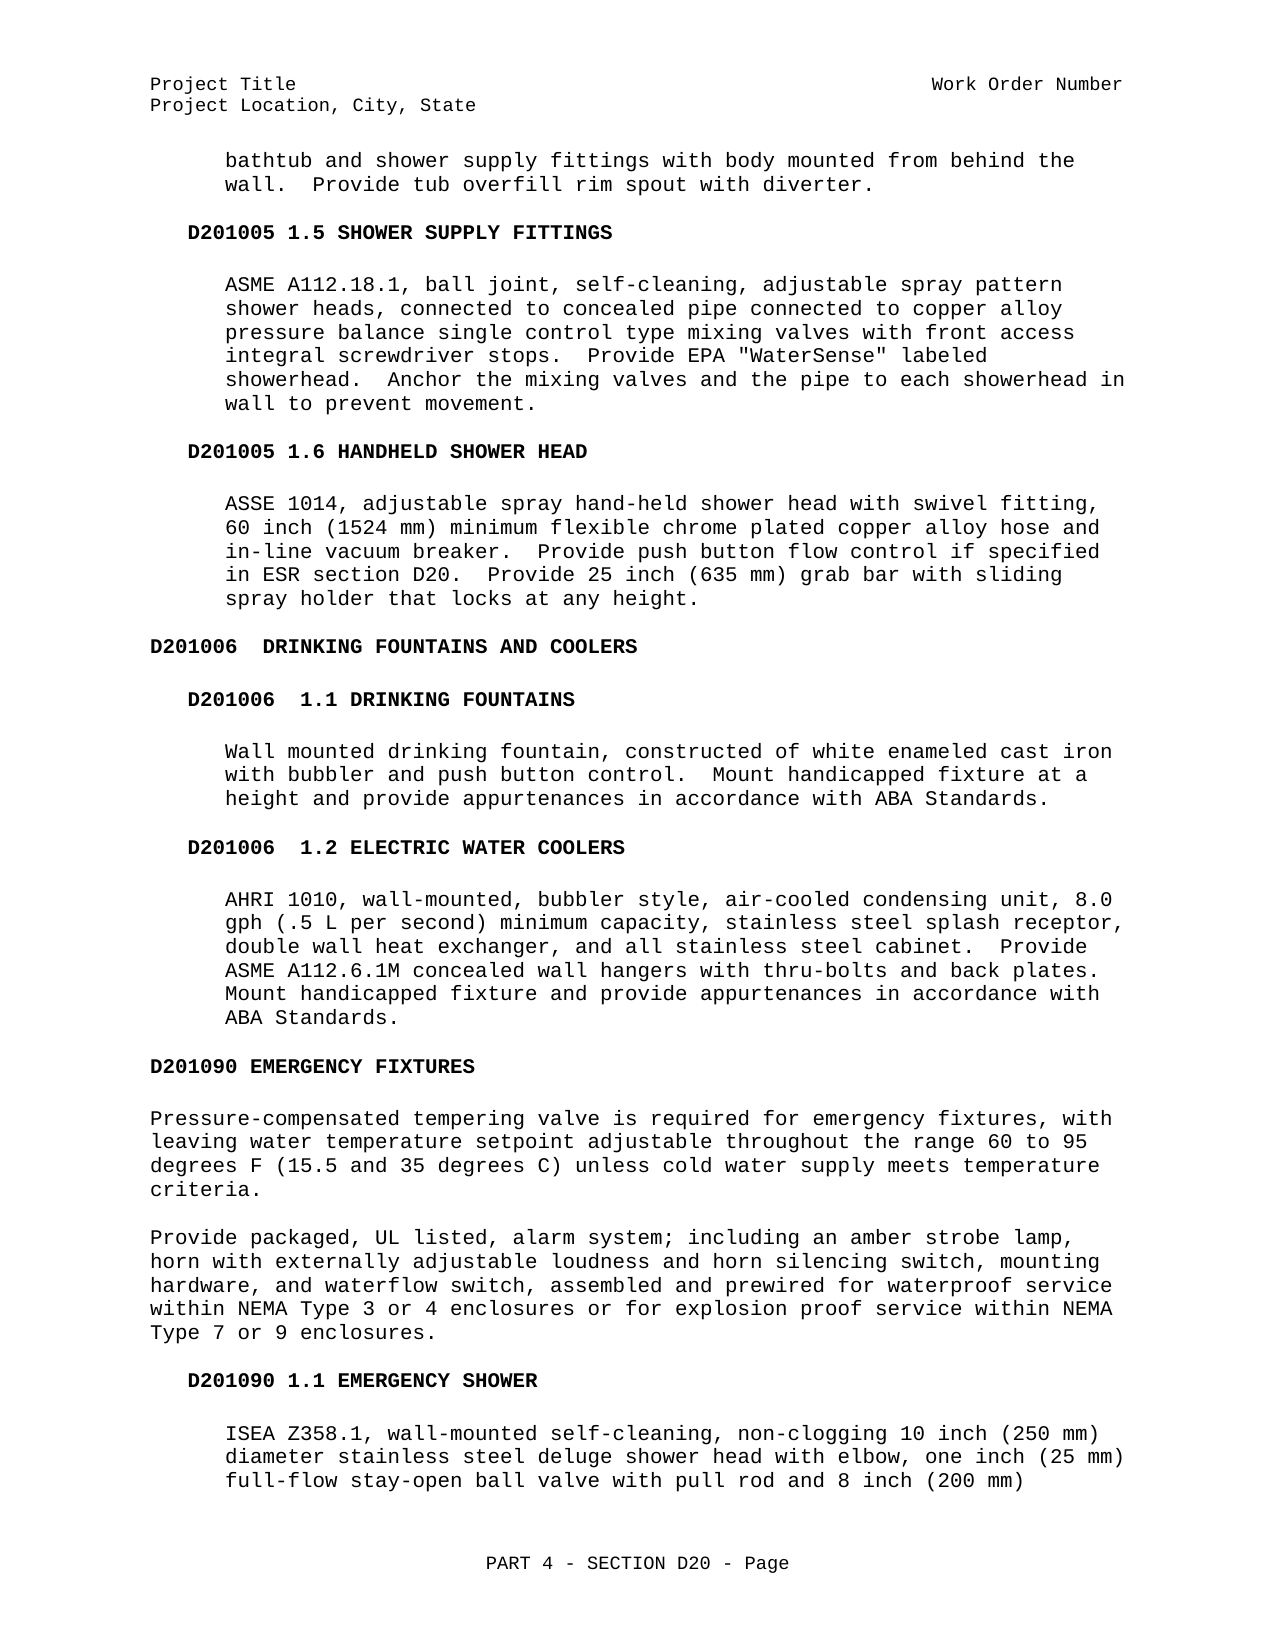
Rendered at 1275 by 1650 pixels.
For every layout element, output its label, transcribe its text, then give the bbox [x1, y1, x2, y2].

text D201005 1.6 HANDHELD SHOWER HEAD [150, 441, 1125, 465]
text D201005 1.5 SHOWER SUPPLY FITTINGS [150, 222, 1125, 246]
text ASME A112.18.1, ball joint, self-cleaning, adjustable spray pattern shower heads, connected to concealed pipe connected to copper alloy pressure balance single control type mixing valves with front access integral screwdriver stops. Provide EPA "WaterSense" labeled showerhead. Anchor the mixing valves and the pipe to each showerhead in wall to prevent movement. [225, 274, 1125, 416]
text Wall mounted drinking fountain, constructed of white enameled cast iron with bubbler and push button control. Mount handicapped fixture at a height and provide appurtenances in accordance with ABA Standards. [225, 741, 1125, 812]
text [225, 1423, 1125, 1493]
text ASSE 1014, adjustable spray hand-held shower head with swivel fitting, 60 inch (1524 mm) minimum flexible chrome plated copper alloy hose and in-line vacuum breaker. Provide push button flow control if specified in ESR section D20. Provide 25 inch (635 mm) grab bar with sliding spray holder that locks at any height. [225, 493, 1125, 612]
text D201006 DRINKING FOUNTAINS AND COOLERS [150, 637, 1125, 660]
text Provide packaged, UL listed, alarm system; including an amber strobe lamp, horn with externally adjustable loudness and horn silencing switch, mounting hardware, and waterflow switch, assembled and prewired for waterproof service within NEMA Type 3 or 4 enclosures or for explosion proof service within NEMA Type 7 or 9 enclosures. [150, 1227, 1125, 1346]
text D201090 1.1 EMERGENCY SHOWER [150, 1371, 1125, 1394]
text AHRI 1010, wall-mounted, bubbler style, air-cooled condensing unit, 8.0 gph (.5 L per second) minimum capacity, stainless steel splash receptor, double wall heat exchanger, and all stainless steel cabinet. Provide ASME A112.6.1M concealed wall hangers with thru-bolts and back plates. Mount handicapped fixture and provide appurtenances in accordance with ABA Standards. [225, 889, 1125, 1031]
text Pressure-compensated tempering valve is required for emergency fixtures, with leaving water temperature setpoint adjustable throughout the range 60 to 95 degrees F (15.5 and 35 degrees C) unless cold water supply meets temperature criteria. [150, 1108, 1125, 1202]
text D201090 EMERGENCY FIXTURES [150, 1056, 1125, 1079]
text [225, 150, 1125, 197]
text D201006 1.1 DRINKING FOUNTAINS [150, 689, 1125, 712]
text D201006 1.2 ELECTRIC WATER COOLERS [150, 837, 1125, 860]
